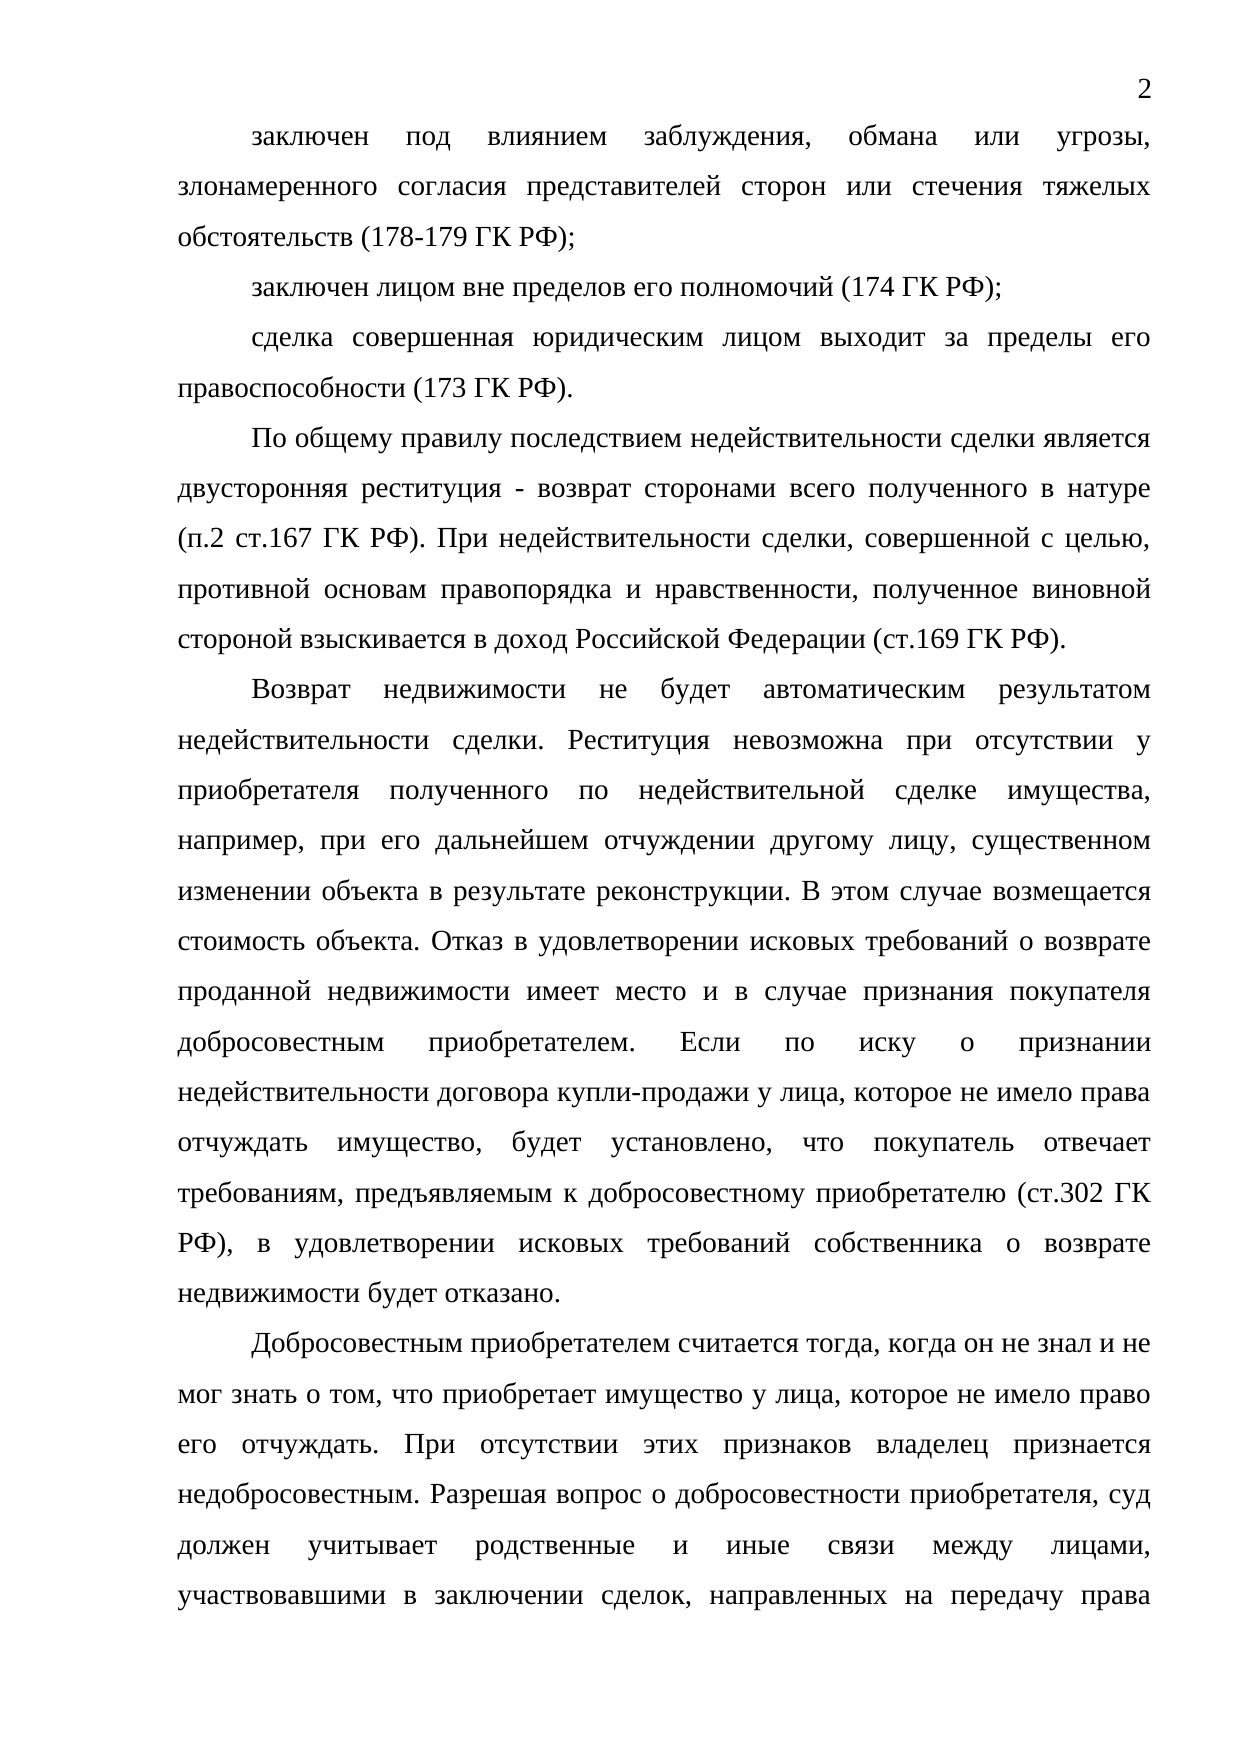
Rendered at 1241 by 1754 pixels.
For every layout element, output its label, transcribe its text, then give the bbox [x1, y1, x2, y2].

text По общему правилу последствием недействительности сделки является двусторонняя реституция - возврат сторонами всего полученного в натуре (п.2 ст.167 ГК РФ). При недействительности сделки, совершенной с целью, противной основам правопорядка и нравственности, полученное виновной стороной взыскивается в доход Российской Федерации (ст.169 ГК РФ). [177, 420, 1152, 655]
text заключен лицом вне пределов его полномочий (174 ГК РФ); [177, 269, 1152, 303]
text заключен под влиянием заблуждения, обмана или угрозы, злонамеренного согласия представителей сторон или стечения тяжелых обстоятельств (178-179 ГК РФ); [177, 118, 1152, 252]
text сделка совершенная юридическим лицом выходит за пределы его правоспособности (173 ГК РФ). [177, 319, 1152, 403]
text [177, 1326, 1152, 1611]
text Возврат недвижимости не будет автоматическим результатом недействительности сделки. Реституция невозможна при отсутствии у приобретателя полученного по недействительной сделке имущества, например, при его дальнейшем отчуждении другому лицу, существенном изменении объекта в результате реконструкции. В этом случае возмещается стоимость объекта. Отказ в удовлетворении исковых требований о возврате проданной недвижимости имеет место и в случае признания покупателя добросовестным приобретателем. Если по иску о признании недействительности договора купли-продажи у лица, которое не имело права отчуждать имущество, будет установлено, что покупатель отвечает требованиям, предъявляемым к добросовестному приобретателю (ст.302 ГК РФ), в удовлетворении исковых требований собственника о возврате недвижимости будет отказано. [177, 672, 1152, 1309]
